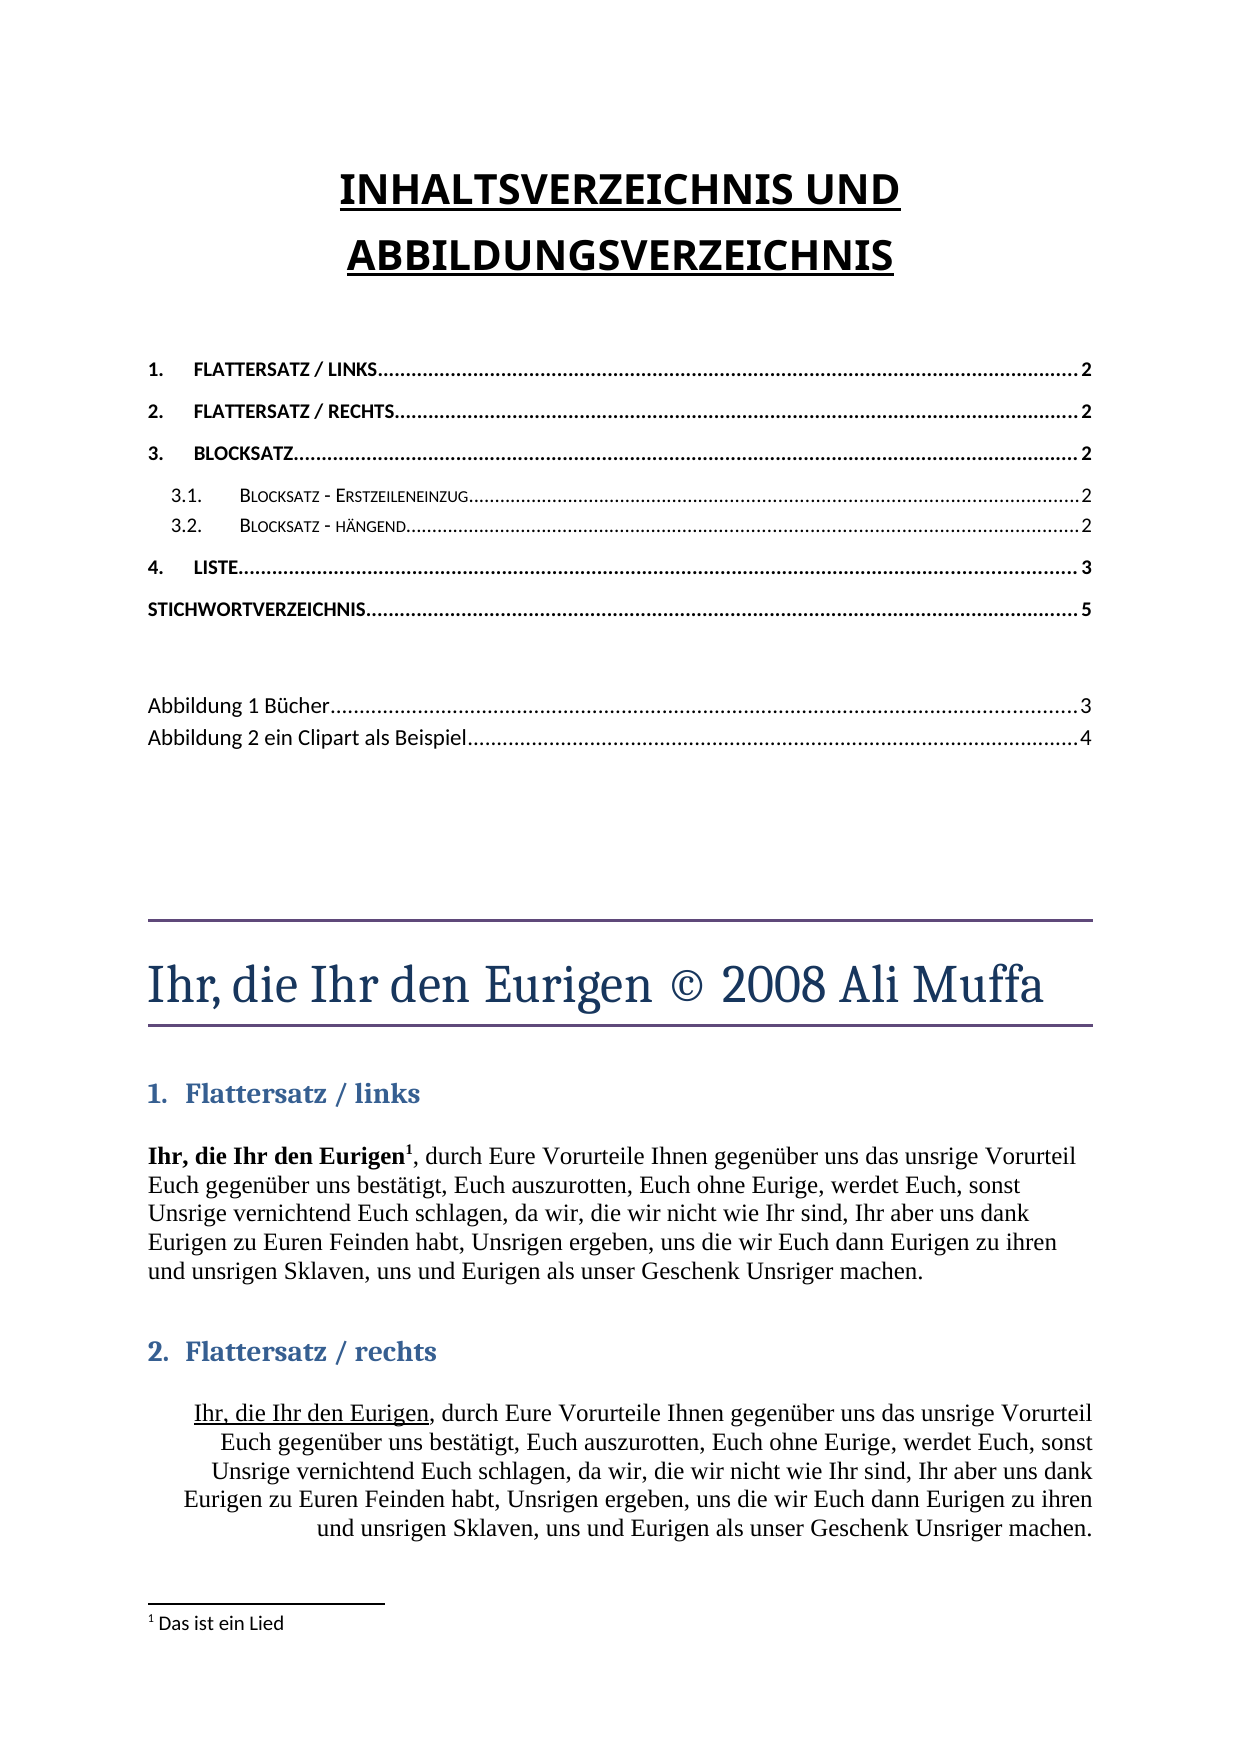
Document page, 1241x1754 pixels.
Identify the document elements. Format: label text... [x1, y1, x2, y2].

text Abbildung 2 ein Clipart als Beispiel 4 [148, 723, 1093, 751]
subtitle Flattersatz / rechts [148, 1335, 1093, 1368]
text Inhaltsverzeichnis und Abbildungsverzeichnis [148, 160, 1093, 282]
text 4. Liste 3 [148, 554, 1093, 579]
text Stichwortverzeichnis 5 [148, 596, 1093, 621]
text 3.1. Blocksatz - Erstzeileneinzug 2 [171, 482, 1093, 508]
text 1. Flattersatz / links 2 [148, 356, 1093, 381]
text Abbildung 1 Bücher 3 [148, 691, 1093, 719]
title Ihr, die Ihr den Eurigen © 2008 Ali Muffa [148, 954, 1093, 1024]
text 2. Flattersatz / rechts 2 [148, 398, 1093, 423]
text 3. Blocksatz 2 [148, 440, 1093, 466]
text 3.2. Blocksatz - hängend 2 [171, 512, 1093, 537]
subtitle Flattersatz / links [148, 1077, 1093, 1111]
